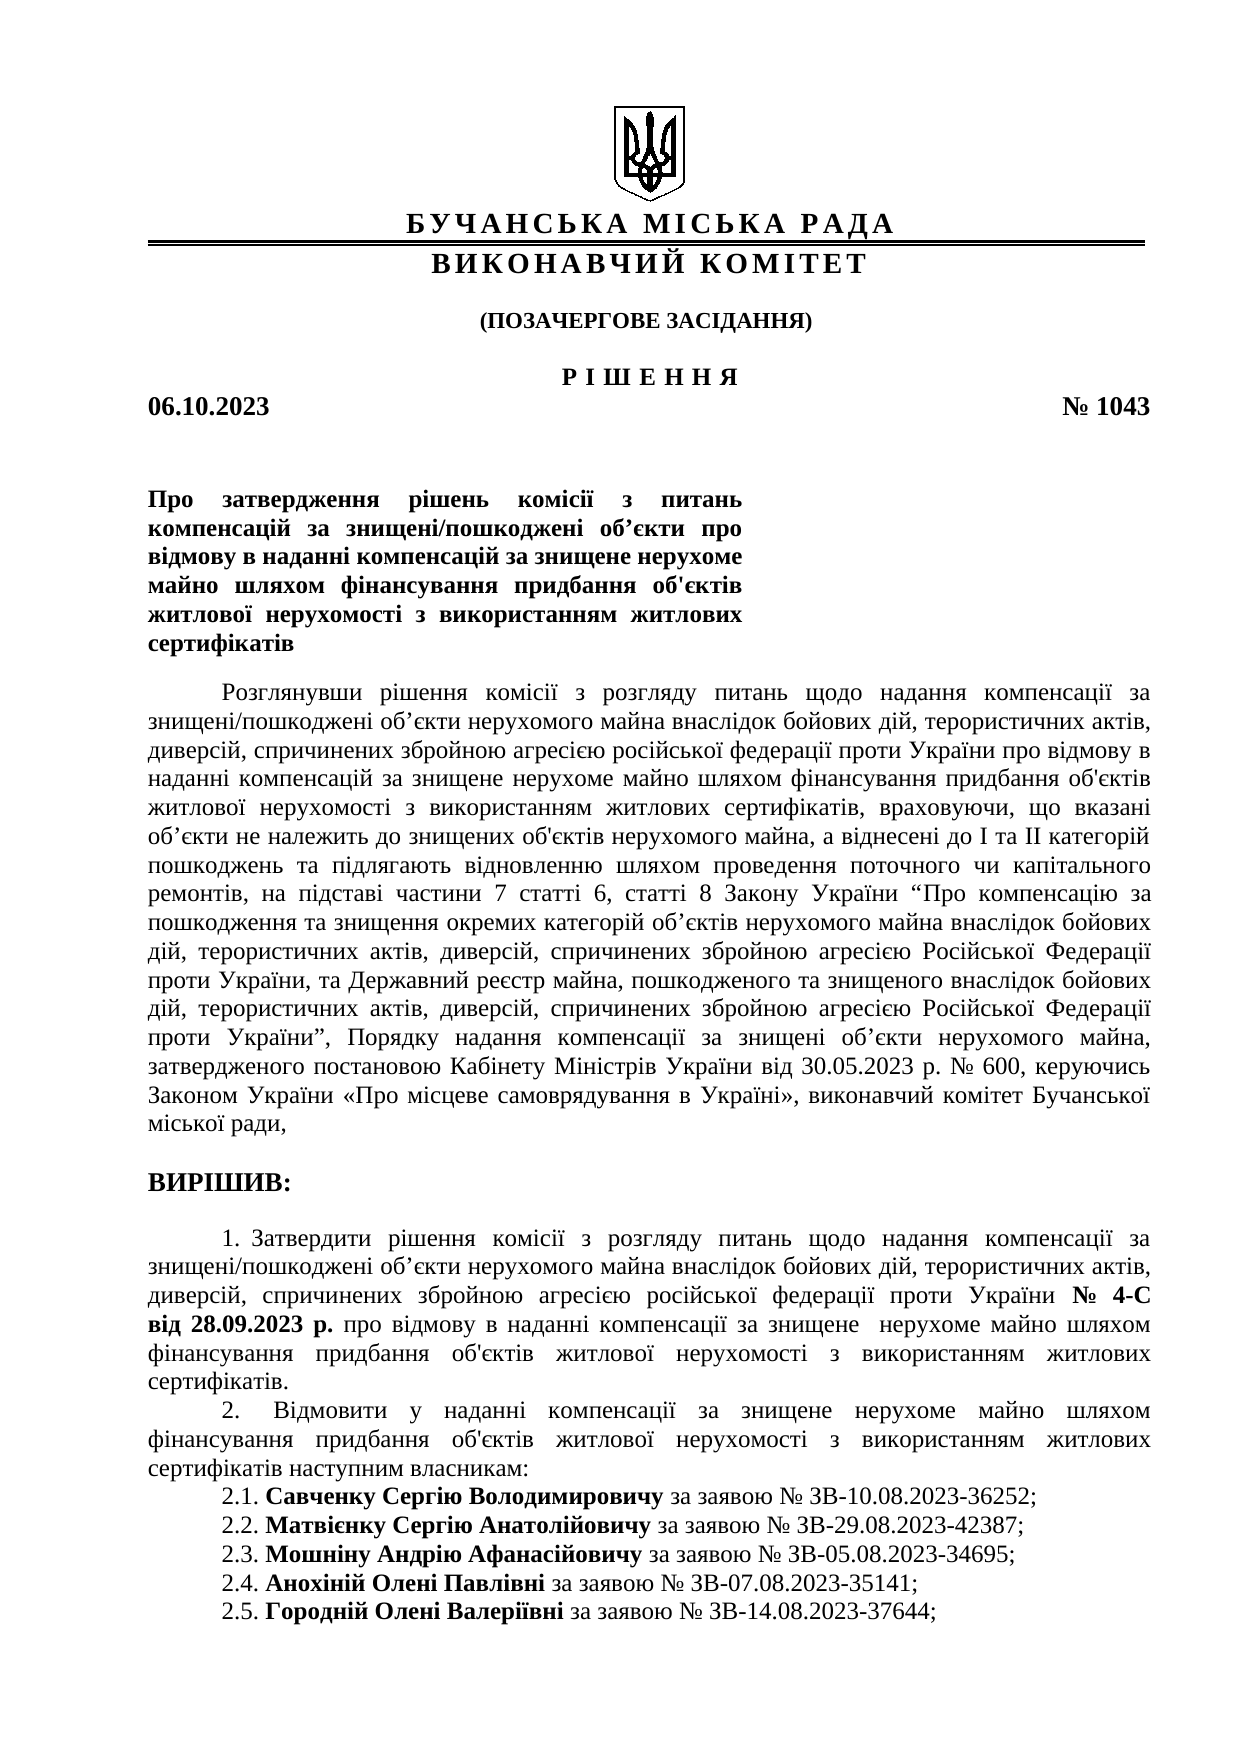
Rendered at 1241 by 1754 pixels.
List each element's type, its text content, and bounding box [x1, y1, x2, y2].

text 2.4. Анохіній Олені Павлівні за заявою № ЗВ-07.08.2023-35141; [221, 1568, 1152, 1596]
text Розглянувши рішення комісії з розгляду питань щодо надання компенсації за знищені/пошкоджені об’єкти нерухомого майна внаслідок бойових дій, терористичних актів, диверсій, спричинених збройною агресією російської федерації проти України про відмову в наданні компенсацій за знищене нерухоме майно шляхом фінансування придбання об'єктів житлової нерухомості з використанням житлових сертифікатів, враховуючи, що вказані об’єкти не належить до знищених об'єктів нерухомого майна, а віднесені до І та ІІ категорій пошкоджень та підлягають відновленню шляхом проведення поточного чи капітального ремонтів, на підставі частини 7 статті 6, статті 8 Закону України “Про компенсацію за пошкодження та знищення окремих категорій об’єктів нерухомого майна внаслідок бойових дій, терористичних актів, диверсій, спричинених збройною агресією Російської Федерації проти України, та Державний реєстр майна, пошкодженого та знищеного внаслідок бойових дій, терористичних актів, диверсій, спричинених збройною агресією Російської Федерації проти України”, Порядку надання компенсації за знищені об’єкти нерухомого майна, затвердженого постановою Кабінету Міністрів України від 30.05.2023 р. № 600, керуючись Законом України «Про місцеве самоврядування в Україні», виконавчий комітет Бучанської міської ради, [148, 677, 1152, 907]
list Затвердити рішення комісії з розгляду питань щодо надання компенсації за знищені/пошкоджені об’єкти нерухомого майна внаслідок бойових дій, терористичних актів, диверсій, спричинених збройною агресією російської федерації проти України № 4-С від 28.09.2023 р. про відмову в наданні компенсації за знищене нерухоме майно шляхом фінансування придбання об'єктів житлової нерухомості з використанням житлових сертифікатів. [148, 1223, 1152, 1395]
text 2.3. Мошніну Андрію Афанасійовичу за заявою № ЗВ-05.08.2023-34695; [221, 1539, 1152, 1568]
text 2.2. Матвієнку Сергію Анатолійовичу за заявою № ЗВ-29.08.2023-42387; [221, 1510, 1152, 1539]
text Про затвердження рішень комісії з питань компенсацій за знищені/пошкоджені об’єкти про відмову в наданні компенсацій за знищене нерухоме майно шляхом фінансування придбання об'єктів житлової нерухомості з використанням житлових сертифікатів [148, 484, 743, 656]
text БУЧАНСЬКА МІСЬКА РАДА [148, 206, 1152, 239]
table_header ВИКОНАВЧИЙ КОМІТЕТ (ПОЗАЧЕРГОВЕ ЗАСІДАННЯ) [148, 246, 1144, 362]
text РІШЕННЯ [148, 362, 1152, 391]
text 06.10.2023 № 1043 [148, 391, 1152, 422]
text 2.1. Савченку Сергію Володимировичу за заявою № ЗВ-10.08.2023-36252; [221, 1481, 1152, 1510]
text 2.5. Городній Олені Валеріївні за заявою № ЗВ-14.08.2023-37644; [221, 1596, 1152, 1625]
text Розглянувши рішення комісії з розгляду питань щодо надання компенсації за знищені/пошкоджені об’єкти нерухомого майна внаслідок бойових дій, терористичних актів, диверсій, спричинених збройною агресією російської федерації проти України про відмову в наданні компенсацій за знищене нерухоме майно шляхом фінансування придбання об'єктів житлової нерухомості з використанням житлових сертифікатів, враховуючи, що вказані об’єкти не належить до знищених об'єктів нерухомого майна, а віднесені до І та ІІ категорій пошкоджень та підлягають відновленню шляхом проведення поточного чи капітального ремонтів, на підставі частини 7 статті 6, статті 8 Закону України “Про компенсацію за пошкодження та знищення окремих категорій об’єктів нерухомого майна внаслідок бойових дій, терористичних актів, диверсій, спричинених збройною агресією Російської Федерації проти України, та Державний реєстр майна, пошкодженого та знищеного внаслідок бойових дій, терористичних актів, диверсій, спричинених збройною агресією Російської Федерації проти України”, Порядку надання компенсації за знищені об’єкти нерухомого майна, затвердженого постановою Кабінету Міністрів України від 30.05.2023 р. № 600, керуючись Законом України «Про місцеве самоврядування в Україні», виконавчий комітет Бучанської міської ради, [148, 1022, 1152, 1137]
text ВИРІШИВ: [148, 1166, 1152, 1197]
